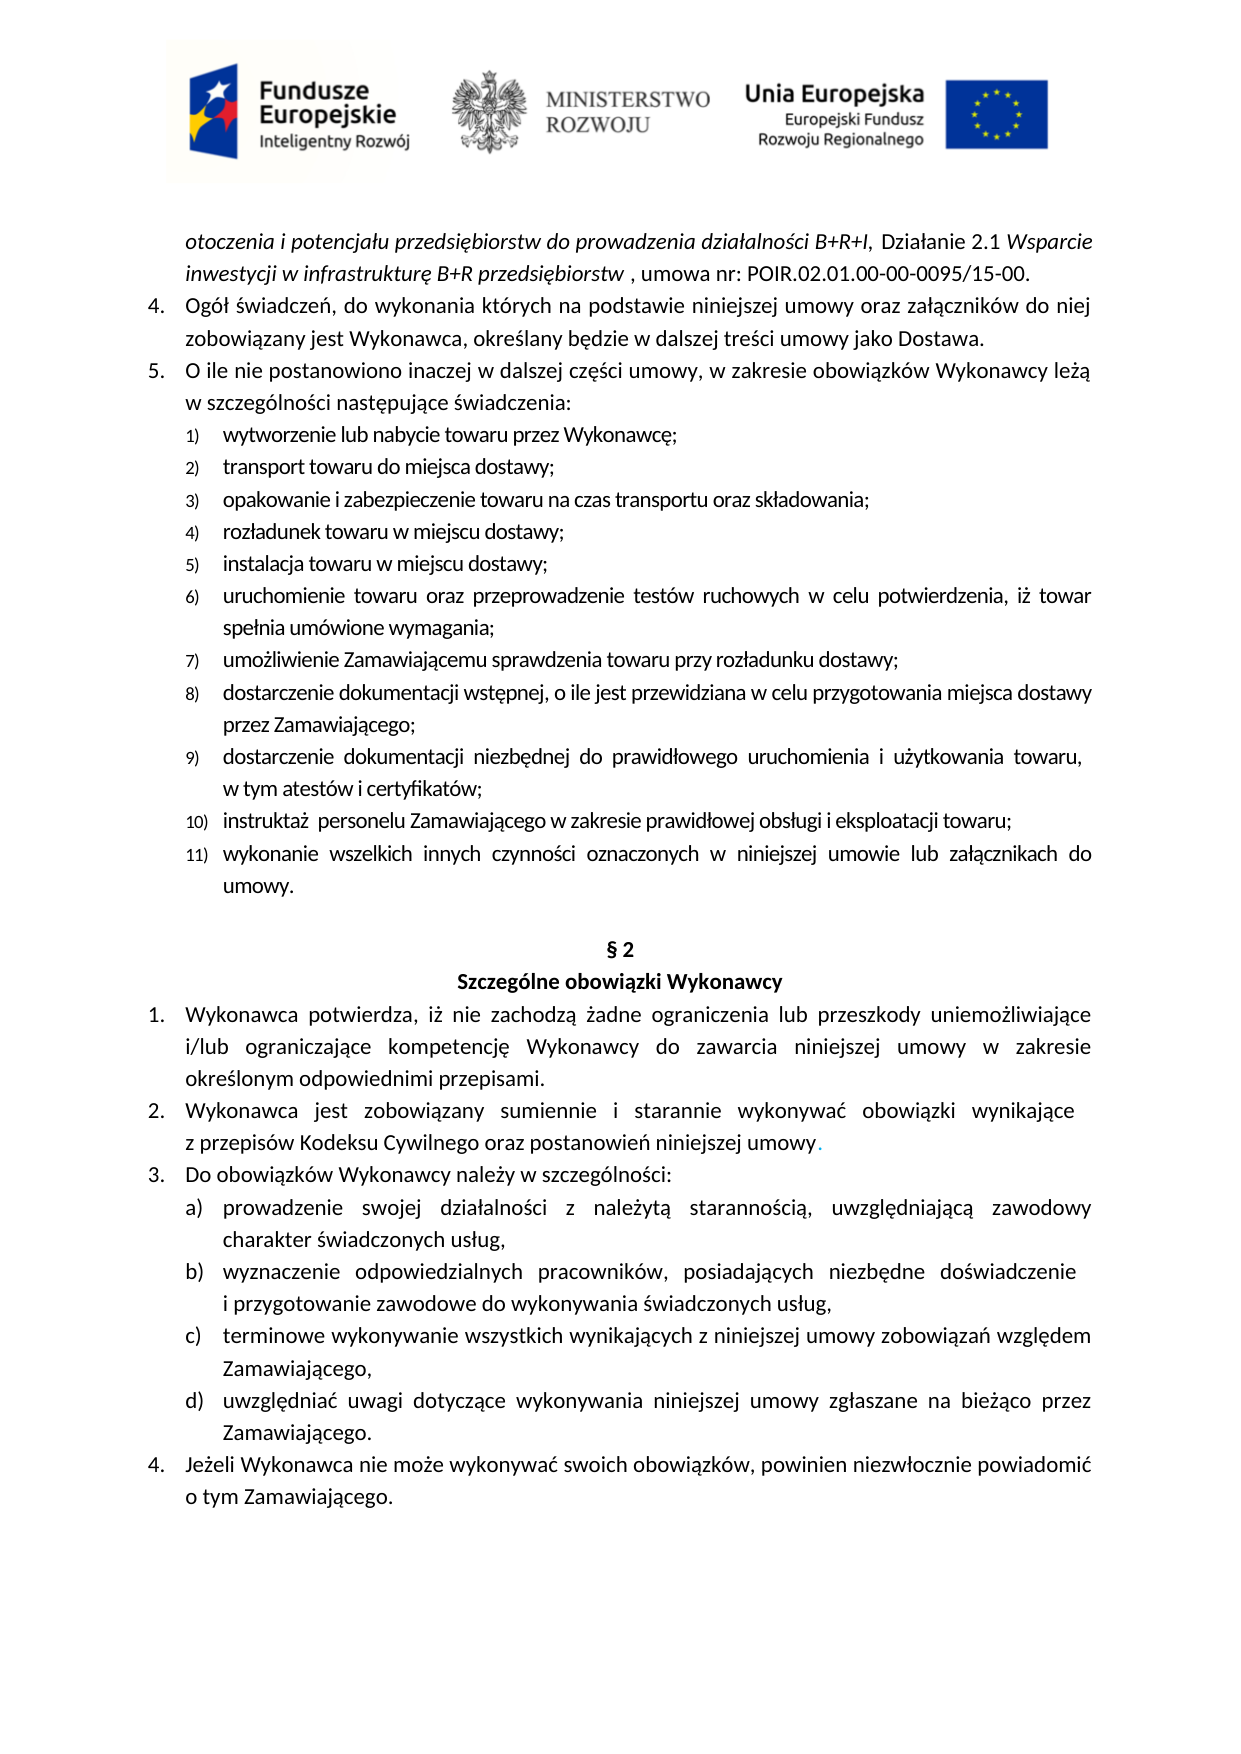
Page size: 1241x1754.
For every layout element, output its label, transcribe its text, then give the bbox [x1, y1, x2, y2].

list transport towaru do miejsca dostawy; [185, 452, 1093, 481]
text Szczególne obowiązki Wykonawcy [148, 967, 1093, 996]
list rozładunek towaru w miejscu dostawy; [185, 517, 1093, 545]
list Wykonawca jest zobowiązany sumiennie i starannie wykonywać obowiązki wynikające z przepisów Kodeksu Cywilnego oraz postanowień niniejszej umowy. [148, 1096, 1093, 1156]
list O ile nie postanowiono inaczej w dalszej części umowy, w zakresie obowiązków Wykonawcy leżą w szczególności następujące świadczenia: [148, 356, 1093, 416]
list uruchomienie towaru oraz przeprowadzenie testów ruchowych w celu potwierdzenia, iż towar spełnia umówione wymagania; [185, 581, 1093, 641]
list dostarczenie dokumentacji wstępnej, o ile jest przewidziana w celu przygotowania miejsca dostawy przez Zamawiającego; [185, 678, 1093, 738]
list terminowe wykonywanie wszystkich wynikających z niniejszej umowy zobowiązań względem Zamawiającego, [185, 1322, 1093, 1382]
list Wykonawca potwierdza, iż nie zachodzą żadne ograniczenia lub przeszkody uniemożliwiające i/lub ograniczające kompetencję Wykonawcy do zawarcia niniejszej umowy w zakresie określonym odpowiednimi przepisami. [148, 1000, 1093, 1092]
list Ogół świadczeń, do wykonania których na podstawie niniejszej umowy oraz załączników do niej zobowiązany jest Wykonawca, określany będzie w dalszej treści umowy jako Dostawa. [148, 292, 1093, 352]
picture [147, 29, 1093, 200]
list opakowanie i zabezpieczenie towaru na czas transportu oraz składowania; [185, 485, 1093, 513]
list instalacja towaru w miejscu dostawy; [185, 549, 1093, 577]
list Do obowiązków Wykonawcy należy w szczególności: [148, 1161, 1093, 1189]
list wykonanie wszelkich innych czynności oznaczonych w niniejszej umowie lub załącznikach do umowy. [185, 839, 1093, 899]
list wyznaczenie odpowiedzialnych pracowników, posiadających niezbędne doświadczenie i przygotowanie zawodowe do wykonywania świadczonych usług, [185, 1257, 1093, 1317]
list umożliwienie Zamawiającemu sprawdzenia towaru przy rozładunku dostawy; [185, 646, 1093, 674]
list dostarczenie dokumentacji niezbędnej do prawidłowego uruchomienia i użytkowania towaru, w tym atestów i certyfikatów; [185, 742, 1093, 802]
list uwzględniać uwagi dotyczące wykonywania niniejszej umowy zgłaszane na bieżąco przez Zamawiającego. [185, 1386, 1093, 1446]
list Jeżeli Wykonawca nie może wykonywać swoich obowiązków, powinien niezwłocznie powiadomić o tym Zamawiającego. [148, 1450, 1093, 1511]
text § 2 [148, 935, 1093, 963]
list wytworzenie lub nabycie towaru przez Wykonawcę; [185, 420, 1093, 448]
list instruktaż personelu Zamawiającego w zakresie prawidłowej obsługi i eksploatacji towaru; [185, 807, 1093, 834]
list prowadzenie swojej działalności z należytą starannością, uwzględniającą zawodowy charakter świadczonych usług, [185, 1193, 1093, 1253]
